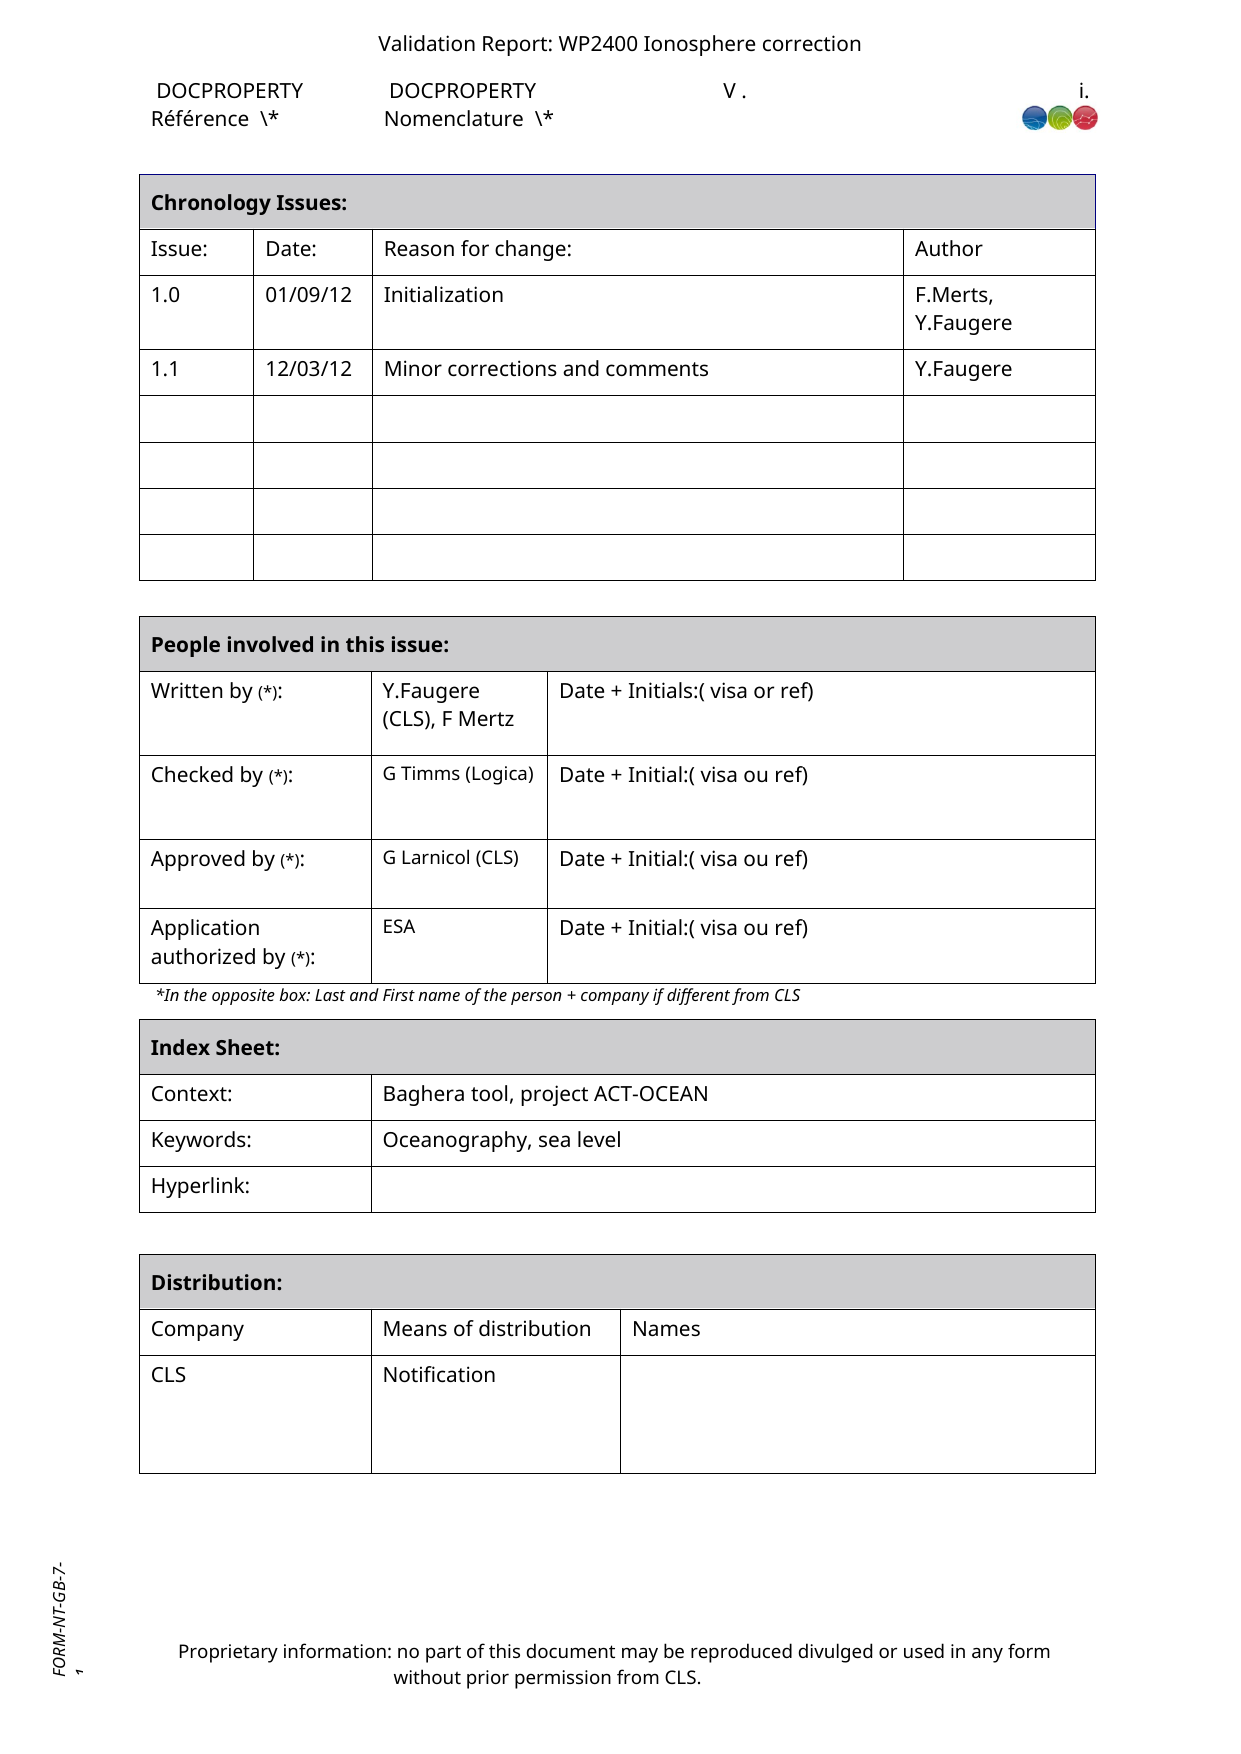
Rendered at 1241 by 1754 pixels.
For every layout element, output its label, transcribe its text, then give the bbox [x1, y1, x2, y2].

table_cell [904, 489, 1095, 534]
table_cell [373, 535, 903, 580]
table_cell [373, 443, 903, 488]
table_cell Hyperlink: [140, 1167, 371, 1212]
table_cell Date: [254, 230, 372, 275]
table_cell 01/09/12 [254, 276, 372, 349]
table_cell Names [621, 1310, 1095, 1355]
table_cell Checked by (*): [140, 756, 371, 839]
table_cell Baghera tool, project ACT-OCEAN [372, 1075, 1095, 1120]
table_cell G Timms (Logica) [372, 756, 547, 839]
table_cell [373, 396, 903, 442]
table_cell Y.Faugere [904, 350, 1095, 395]
table_cell Means of distribution [372, 1310, 620, 1355]
table_cell CLS [140, 1356, 371, 1473]
table_cell [373, 489, 903, 534]
table_header Chronology Issues: [140, 175, 1095, 228]
table_cell [254, 489, 372, 534]
table_cell G Larnicol (CLS) [372, 840, 547, 908]
table_cell [621, 1356, 1095, 1473]
table_cell 12/03/12 [254, 350, 372, 395]
table_cell Minor corrections and comments [373, 350, 903, 395]
table_cell Approved by (*): [140, 840, 371, 908]
table_cell [904, 535, 1095, 580]
table_cell 1.0 [140, 276, 253, 349]
table_cell Notification [372, 1356, 620, 1473]
table_cell Written by (*): [140, 672, 371, 755]
table_cell Company [140, 1310, 371, 1355]
table_cell Application authorized by (*): [140, 909, 371, 983]
table_cell Keywords: [140, 1121, 371, 1166]
table_cell Date + Initials:( visa or ref) [548, 672, 1095, 755]
table_cell [140, 489, 253, 534]
table_cell [254, 396, 372, 442]
table_cell [140, 443, 253, 488]
text *In the opposite box: Last and First name of the person + company if different from CLS [151, 984, 1078, 1007]
table_header Distribution: [140, 1255, 1095, 1308]
table_cell Author [904, 230, 1095, 275]
table_cell [372, 672, 547, 755]
table_cell Date + Initial:( visa ou ref) [548, 840, 1095, 908]
table_cell [254, 443, 372, 488]
table_cell [140, 396, 253, 442]
table_cell Date + Initial:( visa ou ref) [548, 756, 1095, 839]
table_header People involved in this issue: [140, 617, 1095, 671]
table_cell [140, 535, 253, 580]
picture [1016, 101, 1101, 133]
table_cell [904, 443, 1095, 488]
table_cell [254, 535, 372, 580]
table_cell Initialization [373, 276, 903, 349]
table_cell 1.1 [140, 350, 253, 395]
table_cell [372, 1167, 1095, 1212]
table_cell Reason for change: [373, 230, 903, 275]
table_cell Issue: [140, 230, 253, 275]
table_header Index Sheet: [140, 1020, 1095, 1074]
table_cell [904, 396, 1095, 442]
table_cell F.Merts, Y.Faugere [904, 276, 1095, 349]
table_cell Context: [140, 1075, 371, 1120]
table_cell ESA [372, 909, 547, 983]
table_cell Date + Initial:( visa ou ref) [548, 909, 1095, 983]
